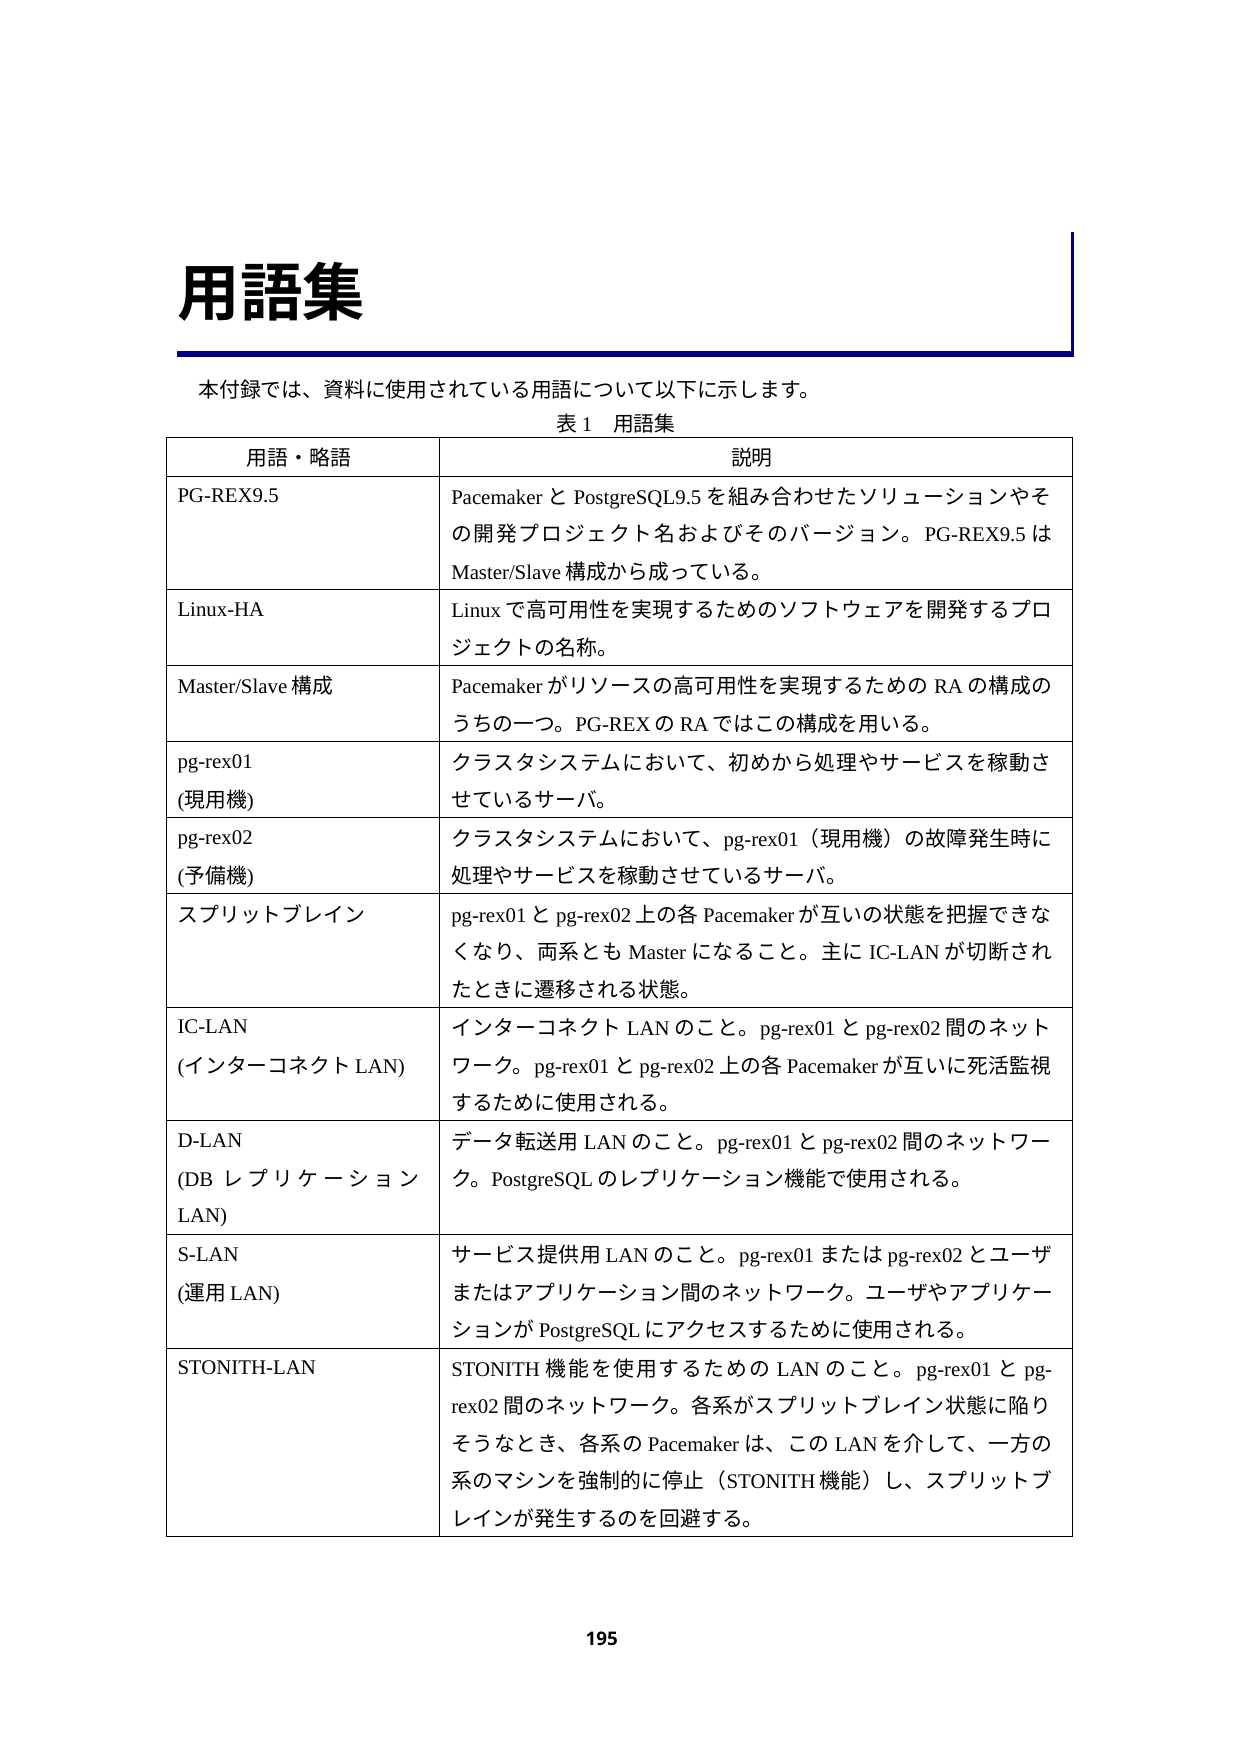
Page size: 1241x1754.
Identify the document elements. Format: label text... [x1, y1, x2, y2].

table_cell pg-rex01 (現用機) [167, 742, 439, 817]
table_cell Linux-HA [167, 590, 439, 665]
text 表 1 用語集 [177, 407, 1054, 437]
table_cell インターコネクトLANのこと。pg-rex01とpg-rex02間のネットワーク。pg-rex01とpg-rex02上の各Pacemakerが互いに死活監視するために使用される。 [440, 1008, 1072, 1120]
table_cell STONITH-LAN [167, 1349, 439, 1536]
table_cell データ転送用LANのこと。pg-rex01とpg-rex02間のネットワーク。PostgreSQLのレプリケーション機能で使用される。 [440, 1121, 1072, 1234]
list 用語集 [177, 232, 1071, 351]
table_cell pg-rex02 (予備機) [167, 818, 439, 893]
table_cell Master/Slave構成 [167, 666, 439, 741]
table_cell S-LAN (運用LAN) [167, 1235, 439, 1347]
table_header 説明 [440, 438, 1072, 476]
table_cell Linuxで高可用性を実現するためのソフトウェアを開発するプロジェクトの名称。 [440, 590, 1072, 665]
table_cell サービス提供用LANのこと。pg-rex01またはpg-rex02とユーザまたはアプリケーション間のネットワーク。ユーザやアプリケーションがPostgreSQLにアクセスするために使用される。 [440, 1235, 1072, 1347]
table_cell D-LAN (DBレプリケーションLAN) [167, 1121, 439, 1234]
table_cell pg-rex01とpg-rex02上の各Pacemakerが互いの状態を把握できなくなり、両系ともMasterになること。主にIC-LANが切断されたときに遷移される状態。 [440, 894, 1072, 1007]
table_cell STONITH機能を使用するためのLANのこと。pg-rex01とpg-rex02間のネットワーク。各系がスプリットブレイン状態に陥りそうなとき、各系のPacemakerは、このLANを介して、一方の系のマシンを強制的に停止（STONITH機能）し、スプリットブレインが発生するのを回避する。 [440, 1349, 1072, 1536]
table_cell PG-REX9.5 [167, 477, 439, 589]
table_cell PacemakerとPostgreSQL9.5を組み合わせたソリューションやその開発プロジェクト名およびそのバージョン。PG-REX9.5はMaster/Slave構成から成っている。 [440, 477, 1072, 589]
table_cell スプリットブレイン [167, 894, 439, 1007]
table_cell クラスタシステムにおいて、pg-rex01（現用機）の故障発生時に処理やサービスを稼動させているサーバ。 [440, 818, 1072, 893]
table_header 用語・略語 [167, 438, 439, 476]
text 本付録では、資料に使用されている用語について以下に示します。 [177, 369, 1054, 407]
table_cell Pacemakerがリソースの高可用性を実現するためのRAの構成のうちの一つ。PG-REXのRAではこの構成を用いる。 [440, 666, 1072, 741]
table_cell クラスタシステムにおいて、初めから処理やサービスを稼動させているサーバ。 [440, 742, 1072, 817]
table_cell IC-LAN (インターコネクトLAN) [167, 1008, 439, 1120]
